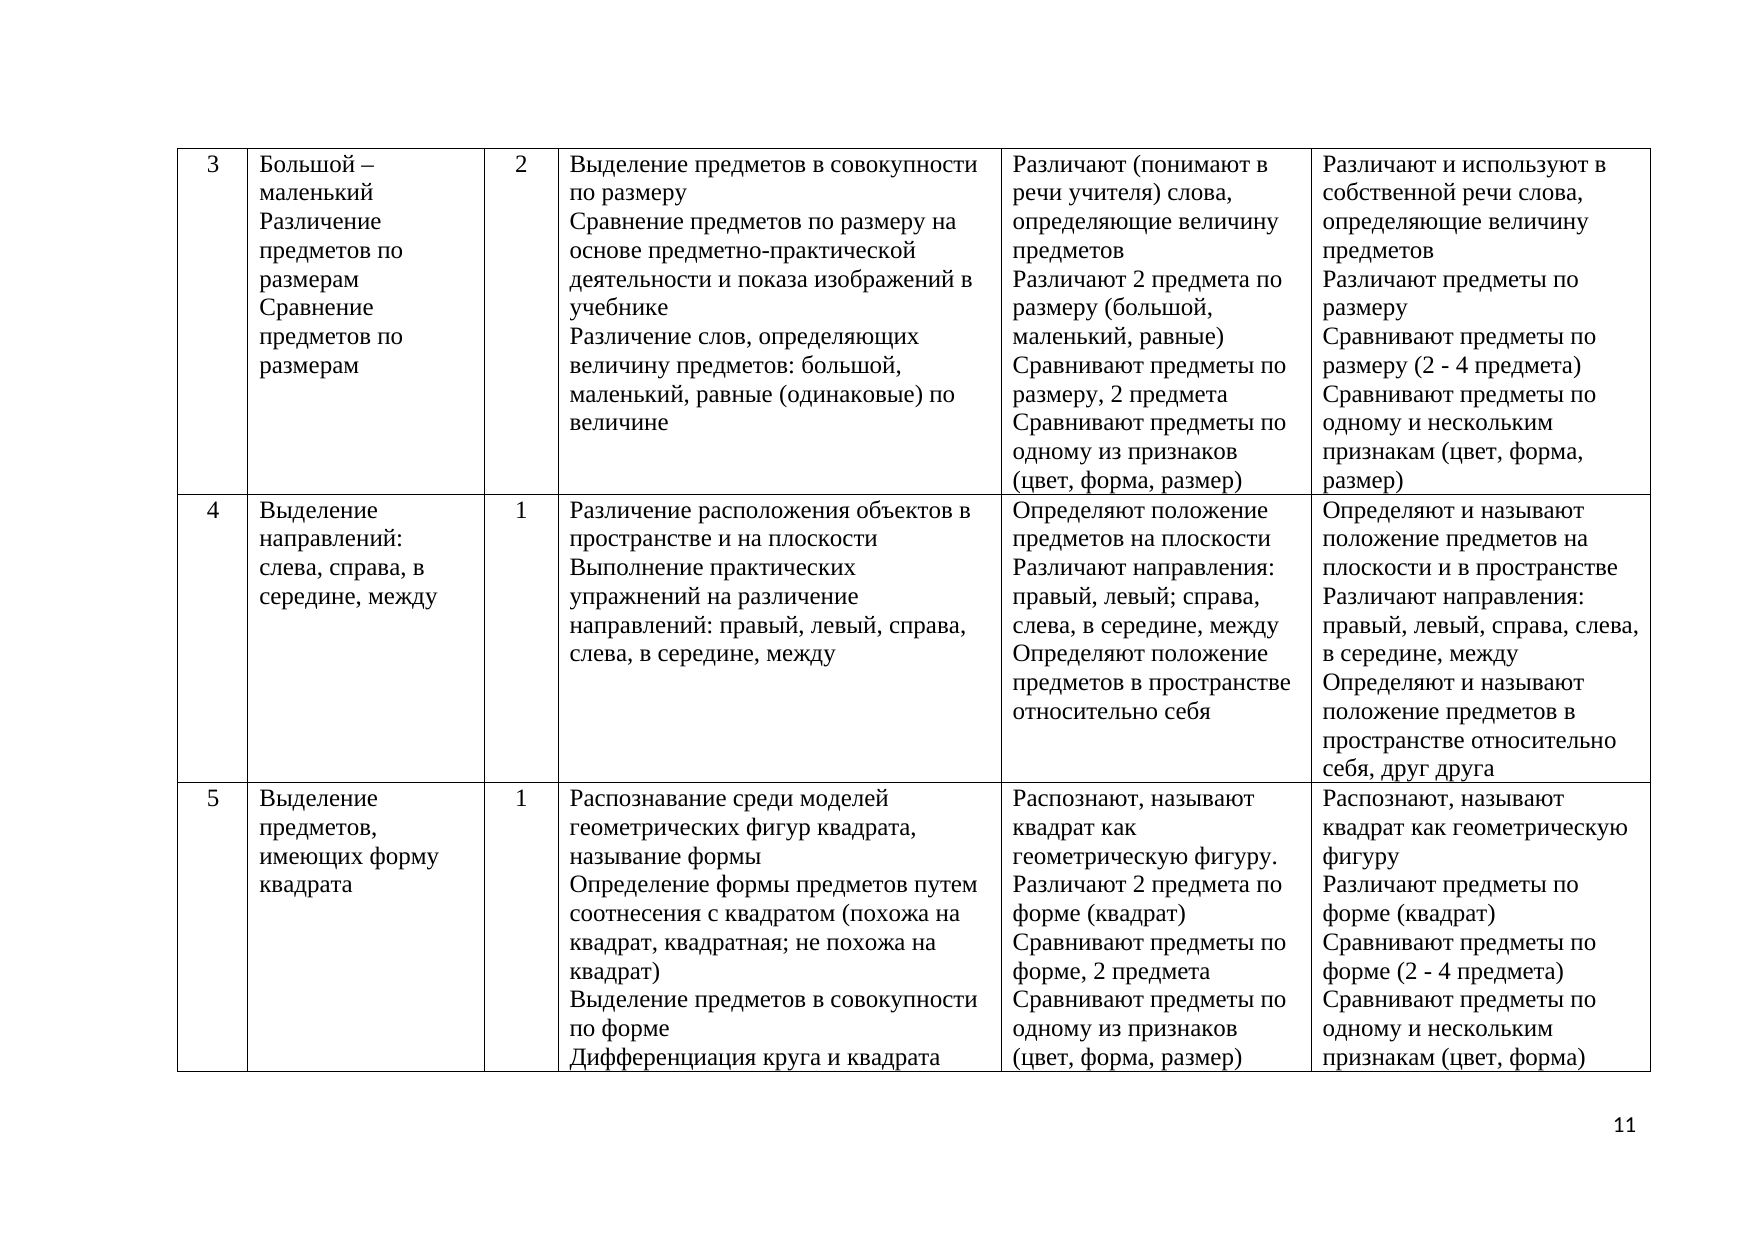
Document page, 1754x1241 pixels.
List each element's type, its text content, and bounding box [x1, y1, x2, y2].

table_cell 2 [485, 149, 558, 494]
table_cell 1 [485, 783, 558, 1071]
table_cell Различение расположения объектов в пространстве и на плоскости Выполнение практических упражнений на различение направлений: правый, левый, справа, слева, в середине, между [559, 495, 1001, 782]
table_cell Различают (понимают в речи учителя) слова, определяющие величину предметов Различают 2 предмета по размеру (большой, маленький, равные) Сравнивают предметы по размеру, 2 предмета Сравнивают предметы по одному из признаков (цвет, форма, размер) [1002, 149, 1311, 494]
table_cell 1 [485, 495, 558, 782]
table_cell Выделение предметов в совокупности по размеру Сравнение предметов по размеру на основе предметно-практической деятельности и показа изображений в учебнике Различение слов, определяющих величину предметов: большой, маленький, равные (одинаковые) по величине [559, 149, 1001, 494]
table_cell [559, 783, 1001, 1071]
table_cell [1002, 783, 1311, 1071]
table_cell Определяют положение предметов на плоскости Различают направления: правый, левый; справа, слева, в середине, между Определяют положение предметов в пространстве относительно себя [1002, 495, 1311, 782]
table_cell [1312, 783, 1650, 1071]
table_cell 3 [178, 149, 247, 494]
table_cell Определяют и называют положение предметов на плоскости и в пространстве Различают направления: правый, левый, справа, слева, в середине, между Определяют и называют положение предметов в пространстве относительно себя, друг друга [1312, 495, 1650, 782]
table_cell Выделение направлений: слева, справа, в середине, между [248, 495, 484, 782]
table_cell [248, 783, 484, 1071]
table_cell Большой – маленький Различение предметов по размерам Сравнение предметов по размерам [248, 149, 484, 494]
table_cell Различают и используют в собственной речи слова, определяющие величину предметов Различают предметы по размеру Сравнивают предметы по размеру (2 - 4 предмета) Сравнивают предметы по одному и нескольким признакам (цвет, форма, размер) [1312, 149, 1650, 494]
table_cell 5 [178, 783, 247, 1071]
table_cell 4 [178, 495, 247, 782]
